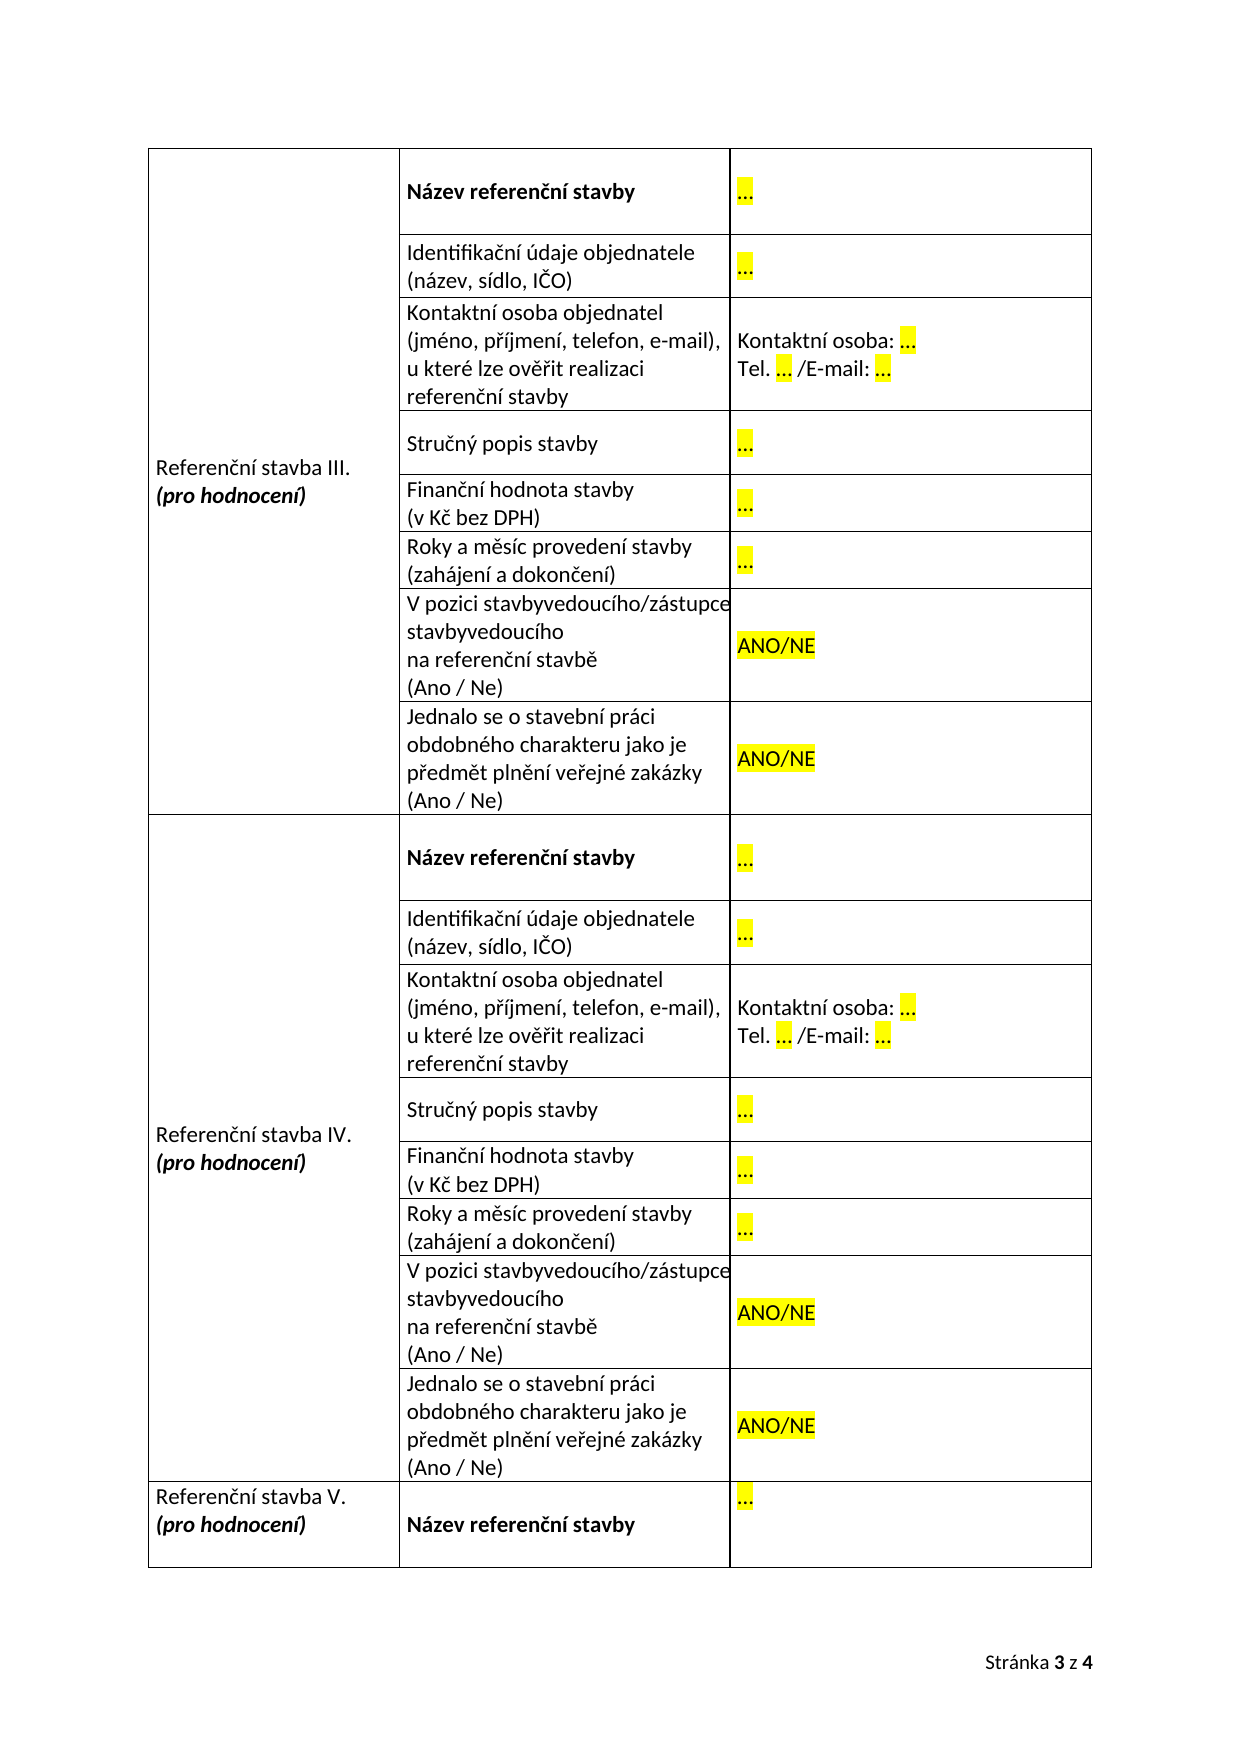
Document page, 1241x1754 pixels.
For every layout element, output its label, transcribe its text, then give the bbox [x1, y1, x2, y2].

table_cell Identifikační údaje objednatele (název, sídlo, IČO) [400, 901, 729, 964]
table_cell Roky a měsíc provedení stavby (zahájení a dokončení) [400, 1199, 729, 1255]
table_cell Finanční hodnota stavby (v Kč bez DPH) [400, 475, 729, 531]
table_cell Kontaktní osoba objednatel (jméno, příjmení, telefon, e-mail), u které lze ověřit realizaci referenční stavby [400, 298, 729, 410]
table_cell … [731, 149, 1091, 233]
table_cell Roky a měsíc provedení stavby (zahájení a dokončení) [400, 532, 729, 588]
table_cell … [731, 475, 1091, 531]
table_cell Kontaktní osoba: … Tel. … /E-mail: … [731, 298, 1091, 410]
table_cell Finanční hodnota stavby (v Kč bez DPH) [400, 1142, 729, 1198]
table_cell Název referenční stavby [400, 815, 729, 900]
table_cell Jednalo se o stavební práci obdobného charakteru jako je předmět plnění veřejné zakázky (Ano / Ne) [400, 1369, 729, 1481]
table_cell … [731, 532, 1091, 588]
table_cell Referenční stavba III. (pro hodnocení) [149, 149, 399, 814]
table_cell Název referenční stavby [400, 149, 729, 233]
table_cell V pozici stavbyvedoucího/zástupce stavbyvedoucího na referenční stavbě (Ano / Ne) [400, 1256, 729, 1368]
table_cell Stručný popis stavby [400, 411, 729, 474]
table_cell … [731, 901, 1091, 964]
table_cell … [731, 1482, 1091, 1567]
table_cell V pozici stavbyvedoucího/zástupce stavbyvedoucího na referenční stavbě (Ano / Ne) [400, 589, 729, 701]
table_cell Název referenční stavby [400, 1482, 729, 1567]
table_cell … [731, 411, 1091, 474]
table_cell … [731, 815, 1091, 900]
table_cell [149, 1482, 399, 1567]
table_cell ANO/NE [731, 1256, 1091, 1368]
table_cell Stručný popis stavby [400, 1078, 729, 1141]
table_cell ANO/NE [731, 1369, 1091, 1481]
table_cell Jednalo se o stavební práci obdobného charakteru jako je předmět plnění veřejné zakázky (Ano / Ne) [400, 702, 729, 814]
table_cell … [731, 235, 1091, 297]
table_cell … [731, 1078, 1091, 1141]
table_cell ANO/NE [731, 702, 1091, 814]
table_cell Kontaktní osoba objednatel (jméno, příjmení, telefon, e-mail), u které lze ověřit realizaci referenční stavby [400, 965, 729, 1077]
table_cell Kontaktní osoba: … Tel. … /E-mail: … [731, 965, 1091, 1077]
table_cell Identifikační údaje objednatele (název, sídlo, IČO) [400, 235, 729, 297]
table_cell … [731, 1142, 1091, 1198]
table_cell ANO/NE [731, 589, 1091, 701]
table_cell Referenční stavba IV. (pro hodnocení) [149, 815, 399, 1481]
table_cell … [731, 1199, 1091, 1255]
